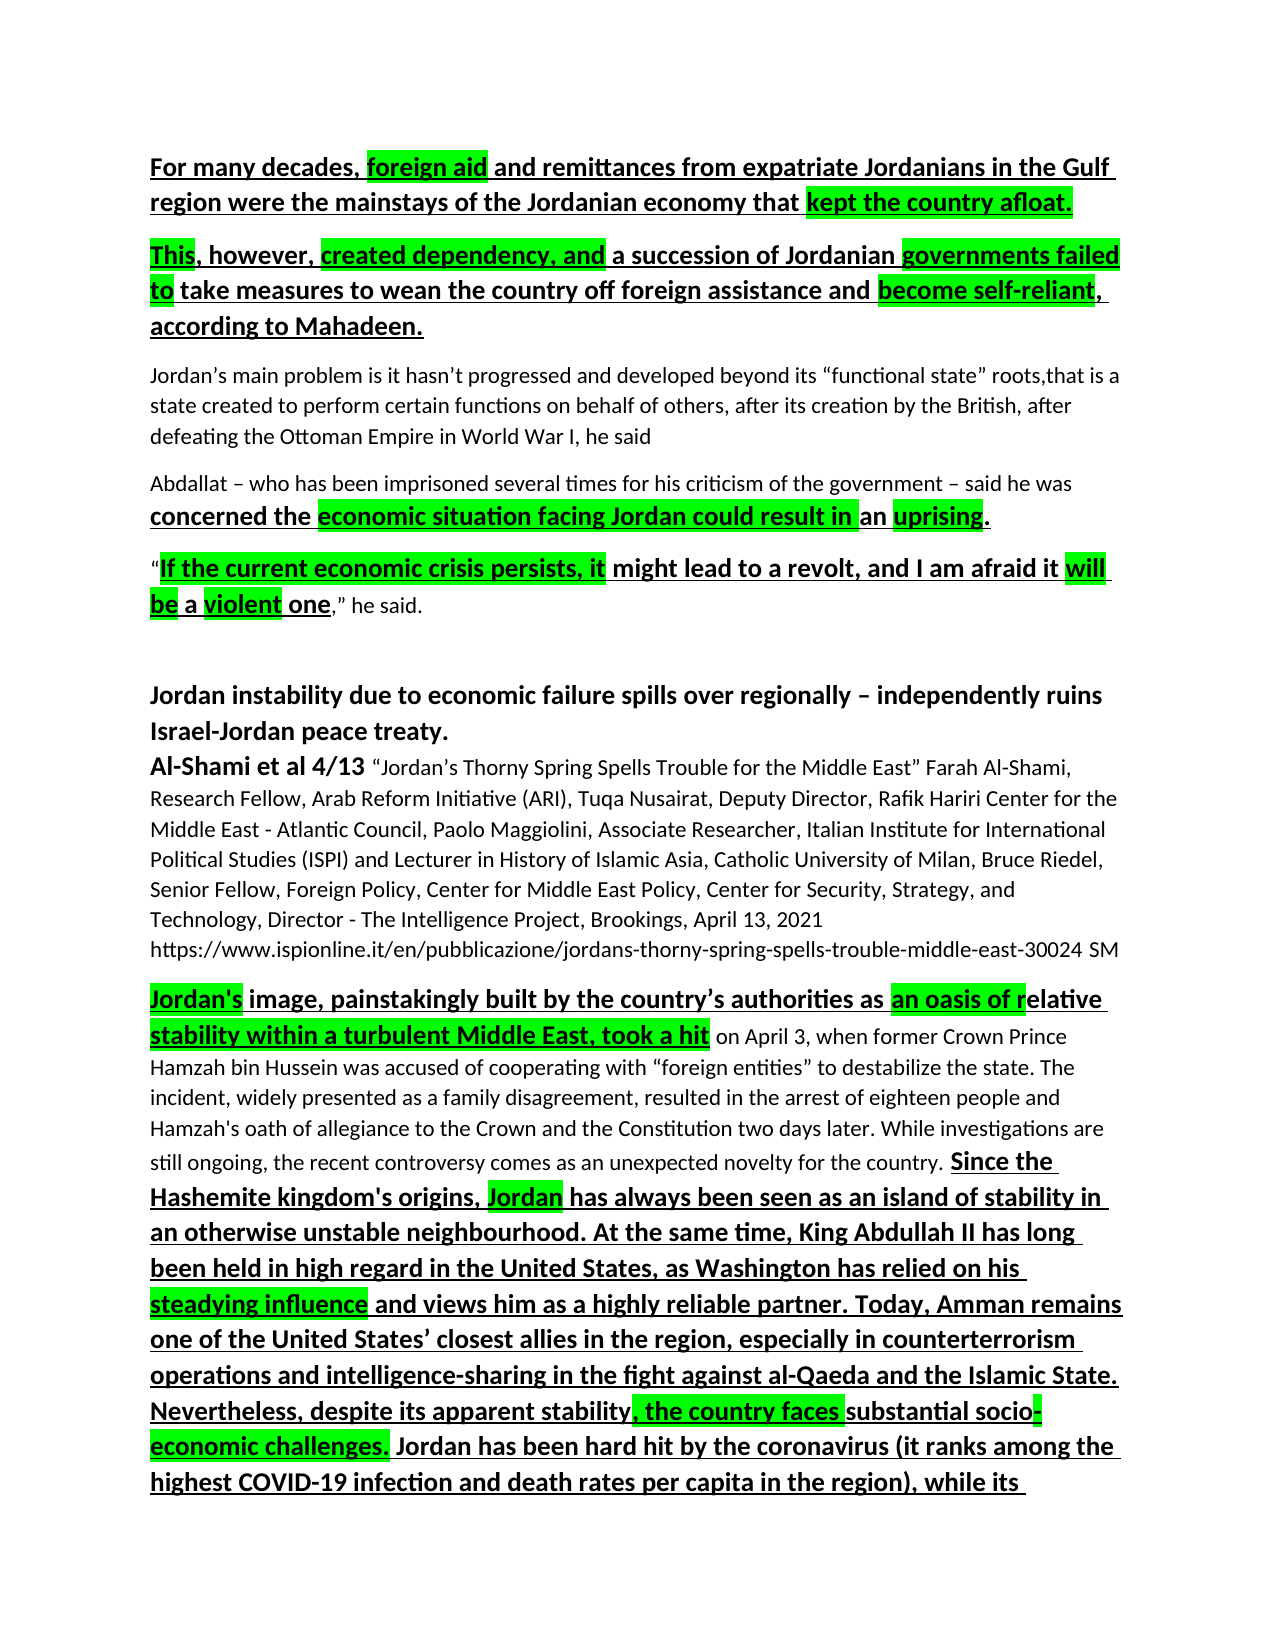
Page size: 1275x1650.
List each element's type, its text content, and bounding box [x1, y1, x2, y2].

subtitle Jordan instability due to economic failure spills over regionally – independently ruins Israel-Jordan peace treaty. [150, 678, 1125, 747]
text Jordan’s main problem is it hasn’t progressed and developed beyond its “functional state” roots,that is a state created to perform certain functions on behalf of others, after its creation by the British, after defeating the Ottoman Empire in World War I, he said [150, 361, 1125, 450]
text This, however, created dependency, and a succession of Jordanian governments failed to take measures to wean the country off foreign assistance and become self-reliant, according to Mahadeen. [150, 238, 1125, 342]
text “If the current economic crisis persists, it might lead to a revolt, and I am afraid it will be a violent one,” he said. [150, 552, 1125, 620]
text For many decades, foreign aid and remittances from expatriate Jordanians in the Gulf region were the mainstays of the Jordanian economy that kept the country afloat. [150, 150, 1125, 219]
text Abdallat – who has been imprisoned several times for his criticism of the government – said he was concerned the economic situation facing Jordan could result in an uprising. [150, 469, 1125, 532]
text Al-Shami et al 4/13 “Jordan’s Thorny Spring Spells Trouble for the Middle East” Farah Al-Shami, Research Fellow, Arab Reform Initiative (ARI), Tuqa Nusairat, Deputy Director, Rafik Hariri Center for the Middle East - Atlantic Council, Paolo Maggiolini, Associate Researcher, Italian Institute for International Political Studies (ISPI) and Lecturer in History of Islamic Asia, Catholic University of Milan, Bruce Riedel, Senior Fellow, Foreign Policy, Center for Middle East Policy, Center for Security, Strategy, and Technology, Director - The Intelligence Project, Brookings, April 13, 2021 https://www.ispionline.it/en/pubblicazione/jordans-thorny-spring-spells-trouble-middle-east-30024 SM [150, 749, 1125, 964]
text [150, 982, 1125, 1498]
